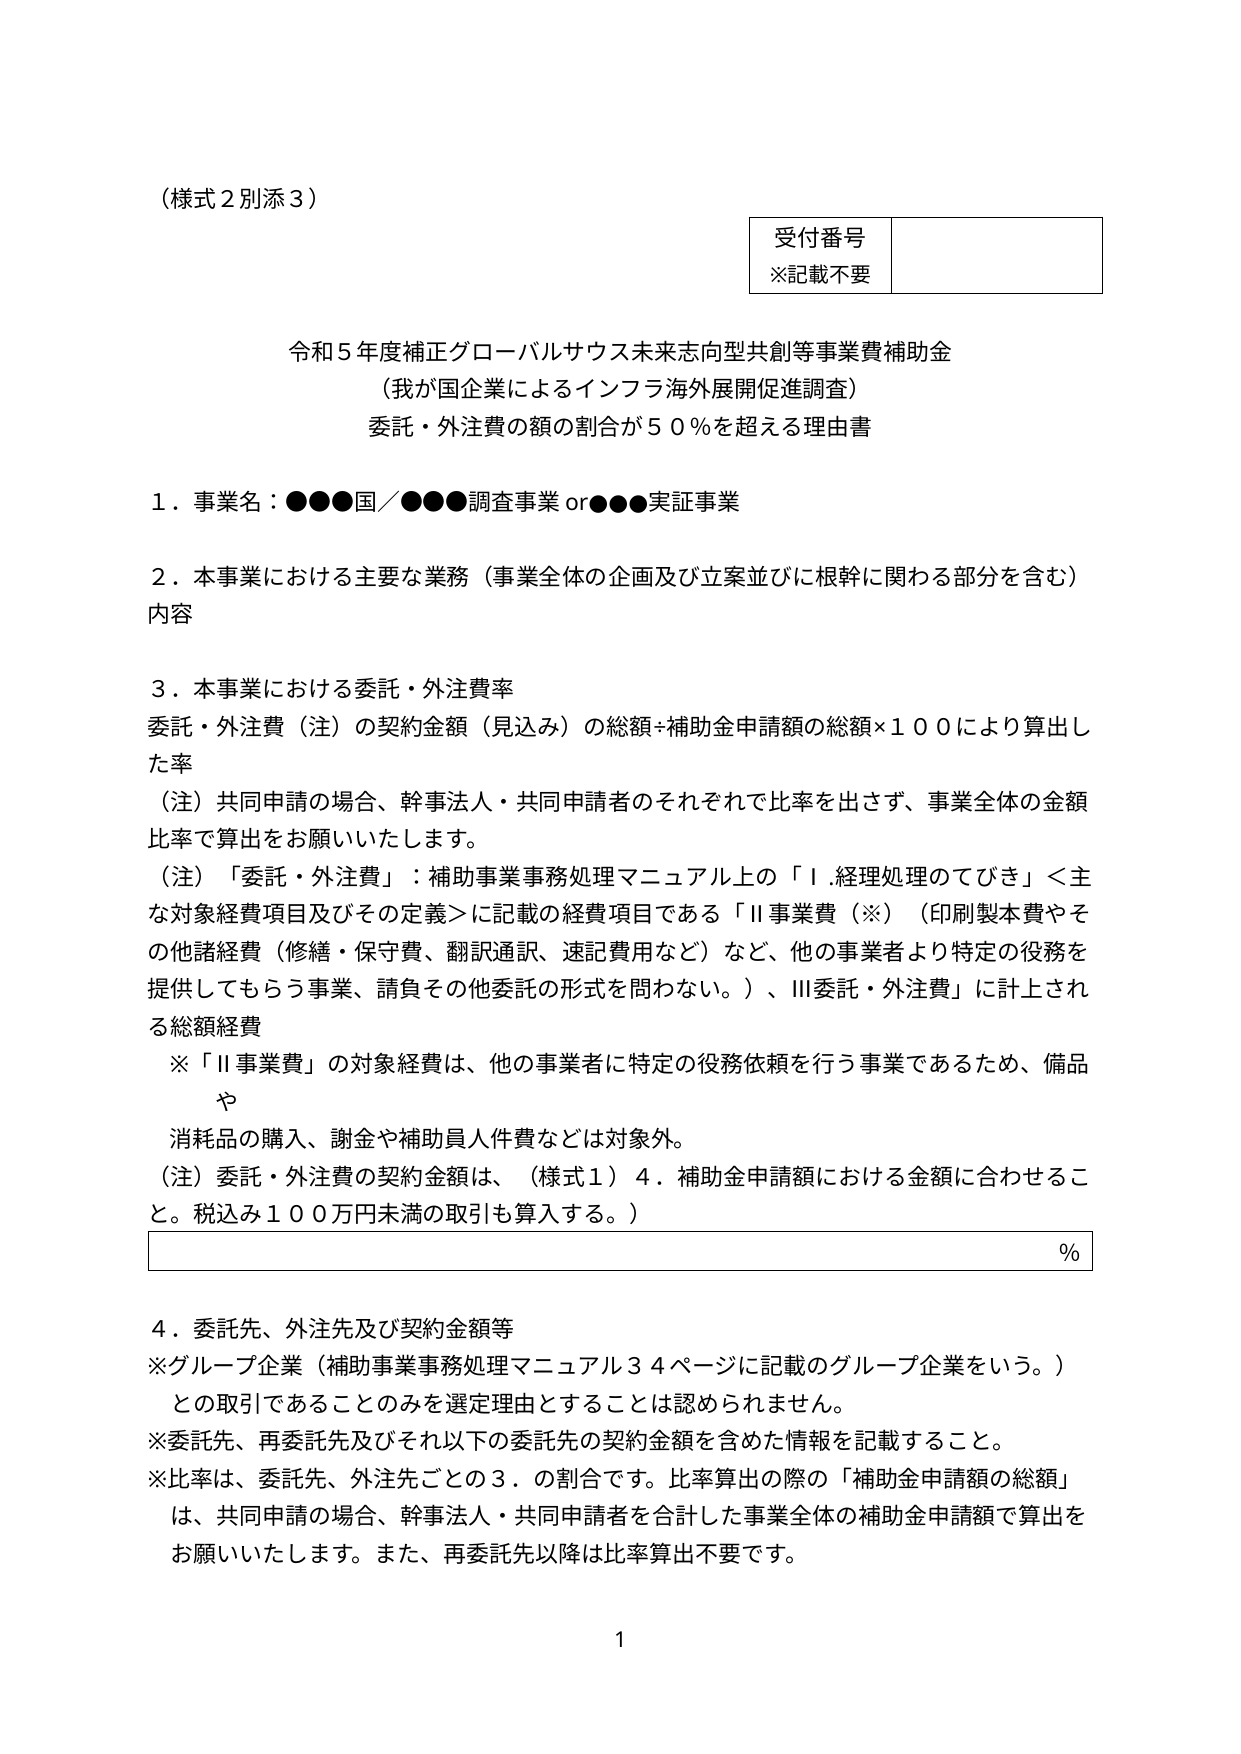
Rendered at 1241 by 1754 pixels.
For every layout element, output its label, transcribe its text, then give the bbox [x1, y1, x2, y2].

text ４．委託先、外注先及び契約金額等 [148, 1308, 1092, 1346]
text 委託・外注費の額の割合が５０％を超える理由書 [148, 406, 1092, 444]
text ２．本事業における主要な業務（事業全体の企画及び立案並びに根幹に関わる部分を含む）内容 [148, 556, 1092, 631]
text 消耗品の購入、謝金や補助員人件費などは対象外。 [169, 1119, 1092, 1156]
text （注）「委託・外注費」：補助事業事務処理マニュアル上の「Ⅰ.経理処理のてびき」＜主な対象経費項目及びその定義＞に記載の経費項目である「Ⅱ事業費（※）（印刷製本費やその他諸経費（修繕・保守費、翻訳通訳、速記費用など）など、他の事業者より特定の役務を提供してもらう事業、請負その他委託の形式を問わない。）、Ⅲ委託・外注費」に計上される総額経費 [148, 856, 1092, 1044]
text １．事業名：●●●国／●●●調査事業or●●●実証事業 [148, 481, 1092, 519]
text （様式２別添３） [148, 179, 1092, 217]
text 令和５年度補正グローバルサウス未来志向型共創等事業費補助金 [148, 331, 1092, 369]
text ※「Ⅱ事業費」の対象経費は、他の事業者に特定の役務依頼を行う事業であるため、備品や [169, 1044, 1092, 1119]
text （注）共同申請の場合、幹事法人・共同申請者のそれぞれで比率を出さず、事業全体の金額比率で算出をお願いいたします。 [148, 781, 1092, 856]
text 委託・外注費（注）の契約金額（見込み）の総額÷補助金申請額の総額×１００により算出した率 [148, 706, 1092, 781]
table_header [892, 218, 1102, 293]
text ※グループ企業（補助事業事務処理マニュアル３４ページに記載のグループ企業をいう。）との取引であることのみを選定理由とすることは認められません。 [148, 1346, 1092, 1421]
table_header ％ [149, 1232, 1092, 1270]
text ※委託先、再委託先及びそれ以下の委託先の契約金額を含めた情報を記載すること。 [148, 1421, 1092, 1458]
text ※比率は、委託先、外注先ごとの３．の割合です。比率算出の際の「補助金申請額の総額」は、共同申請の場合、幹事法人・共同申請者を合計した事業全体の補助金申請額で算出をお願いいたします。また、再委託先以降は比率算出不要です。 [148, 1458, 1092, 1571]
text ３．本事業における委託・外注費率 [148, 669, 1092, 706]
text （我が国企業によるインフラ海外展開促進調査） [148, 369, 1092, 406]
table_header 受付番号 ※記載不要 [750, 218, 891, 293]
text （注）委託・外注費の契約金額は、（様式１）４．補助金申請額における金額に合わせること。税込み１００万円未満の取引も算入する。） [148, 1156, 1092, 1231]
